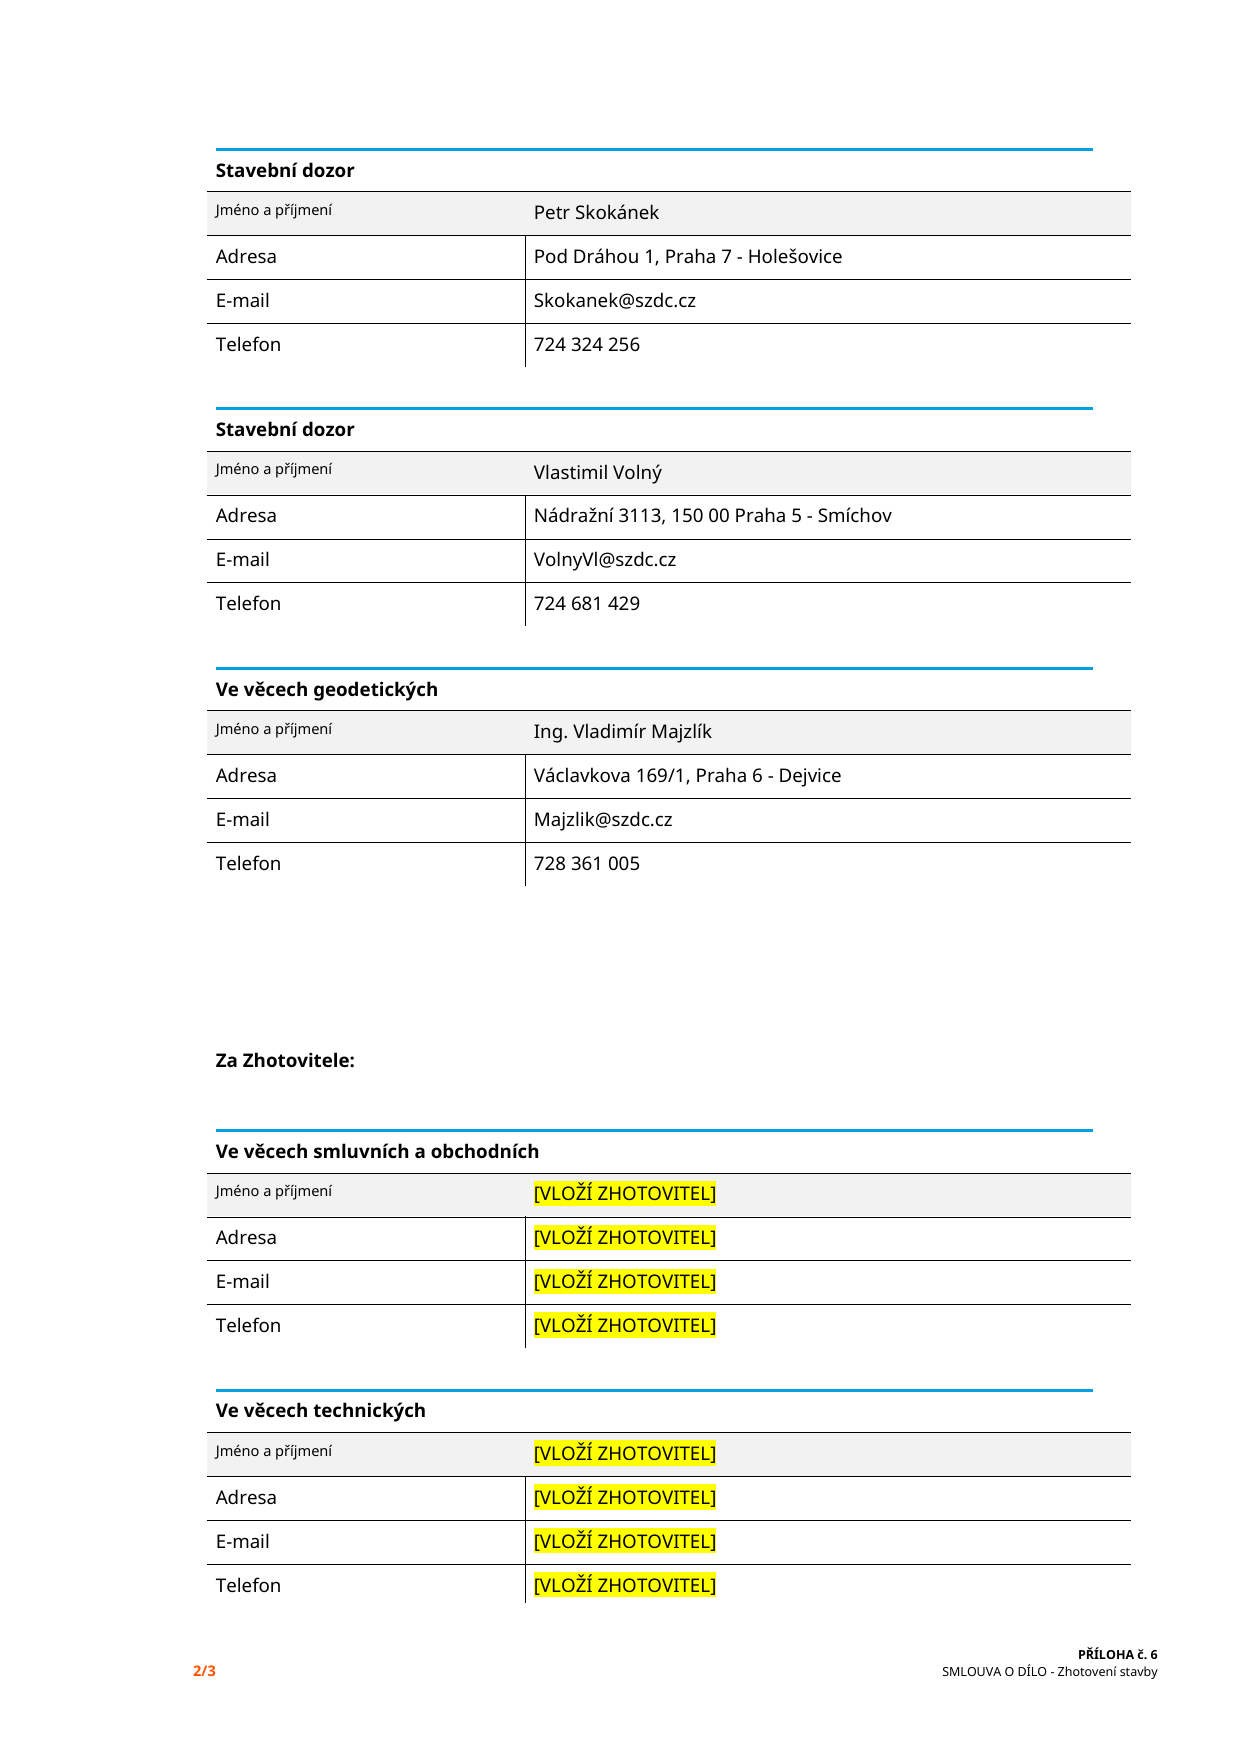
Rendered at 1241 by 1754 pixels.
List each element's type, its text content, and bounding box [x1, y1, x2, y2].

table_cell VolnyVl@szdc.cz [526, 540, 1131, 582]
table_header Jméno a příjmení [207, 1433, 526, 1476]
table_cell 724 324 256 [526, 324, 1131, 367]
text Ve věcech technických [216, 1392, 1093, 1423]
table_header Vlastimil Volný [526, 452, 1131, 494]
table_cell E-mail [207, 1521, 525, 1564]
table_cell Adresa [207, 755, 525, 798]
table_header Ing. Vladimír Majzlík [526, 711, 1131, 754]
table_cell E-mail [207, 540, 525, 582]
table_header Jméno a příjmení [207, 192, 526, 235]
table_header [VLOŽÍ ZHOTOVITEL] [526, 1174, 1131, 1216]
table_cell Nádražní 3113, 150 00 Praha 5 - Smíchov [526, 496, 1131, 538]
table_cell Telefon [207, 583, 525, 626]
table_cell E-mail [207, 799, 525, 842]
table_cell Adresa [207, 236, 525, 279]
table_cell Adresa [207, 1477, 525, 1520]
table_cell Adresa [207, 1218, 525, 1260]
text Ve věcech geodetických [216, 670, 1093, 702]
table_header Petr Skokánek [526, 192, 1131, 235]
table_cell Telefon [207, 324, 525, 367]
table_cell E-mail [207, 1261, 525, 1304]
table_cell Telefon [207, 843, 525, 886]
table_cell 728 361 005 [526, 843, 1131, 886]
table_cell Majzlik@szdc.cz [526, 799, 1131, 842]
table_cell E-mail [207, 280, 525, 323]
table_cell Václavkova 169/1, Praha 6 - Dejvice [526, 755, 1131, 798]
table_cell Telefon [207, 1305, 525, 1348]
table_cell [VLOŽÍ ZHOTOVITEL] [526, 1477, 1131, 1520]
table_header Jméno a příjmení [207, 1174, 526, 1216]
table_cell Telefon [207, 1565, 525, 1603]
table_header Jméno a příjmení [207, 711, 526, 754]
table_header Jméno a příjmení [207, 452, 526, 494]
table_cell [VLOŽÍ ZHOTOVITEL] [526, 1261, 1131, 1304]
table_cell [VLOŽÍ ZHOTOVITEL] [526, 1218, 1131, 1260]
text Stavební dozor [216, 410, 1093, 442]
text Ve věcech smluvních a obchodních [216, 1132, 1093, 1164]
table_cell Adresa [207, 496, 525, 538]
table_cell 724 681 429 [526, 583, 1131, 626]
text Stavební dozor [216, 151, 1093, 182]
text Za Zhotovitele: [216, 1048, 1093, 1073]
table_cell Skokanek@szdc.cz [526, 280, 1131, 323]
table_cell [VLOŽÍ ZHOTOVITEL] [526, 1305, 1131, 1348]
table_cell [VLOŽÍ ZHOTOVITEL] [526, 1565, 1131, 1603]
table_header [VLOŽÍ ZHOTOVITEL] [526, 1433, 1131, 1476]
table_cell Pod Dráhou 1, Praha 7 - Holešovice [526, 236, 1131, 279]
table_cell [VLOŽÍ ZHOTOVITEL] [526, 1521, 1131, 1564]
